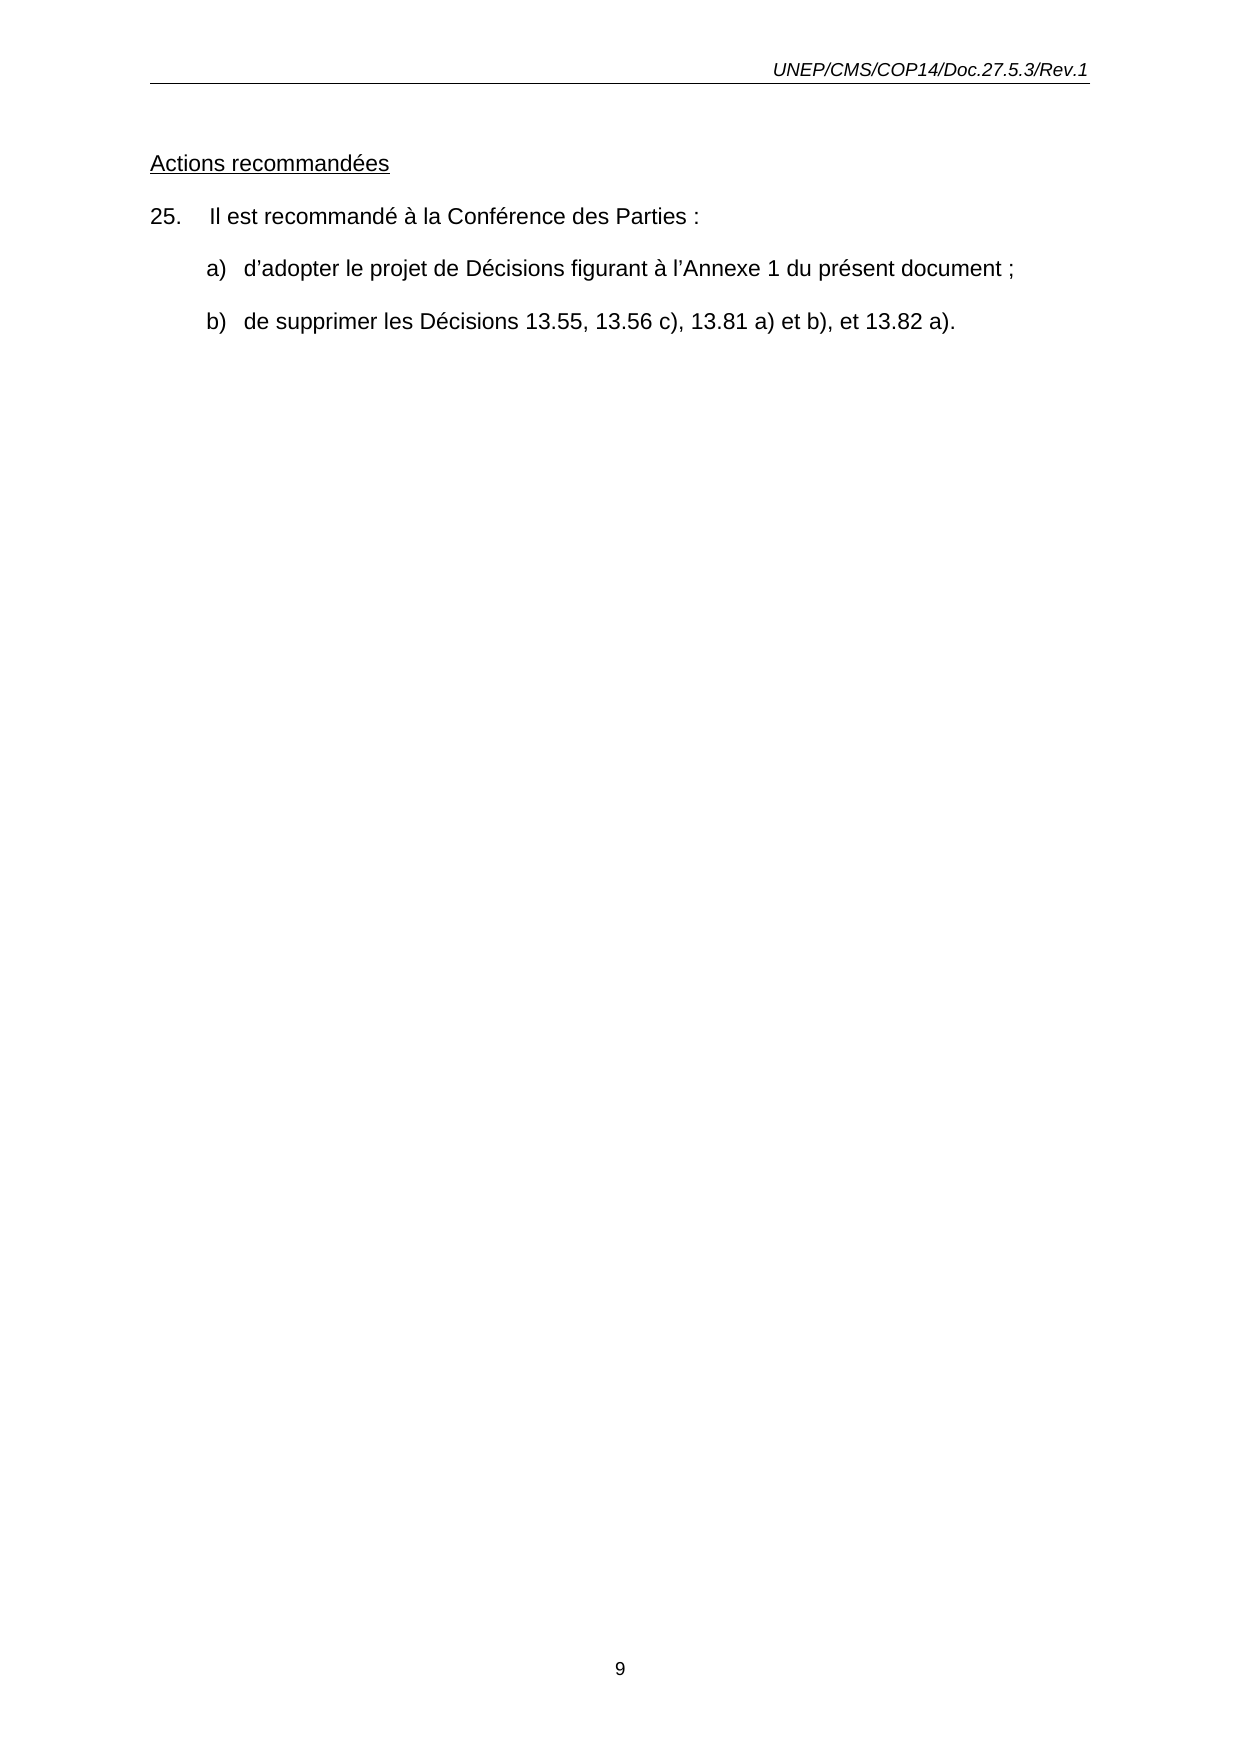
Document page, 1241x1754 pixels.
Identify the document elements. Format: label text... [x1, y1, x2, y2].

text d’adopter le projet de Décisions figurant à l’Annexe 1 du présent document ; [206, 255, 1090, 282]
text de supprimer les Décisions 13.55, 13.56 c), 13.81 a) et b), et 13.82 a). [206, 308, 1090, 334]
list Il est recommandé à la Conférence des Parties : [150, 203, 1090, 229]
text Actions recommandées [150, 150, 1090, 176]
